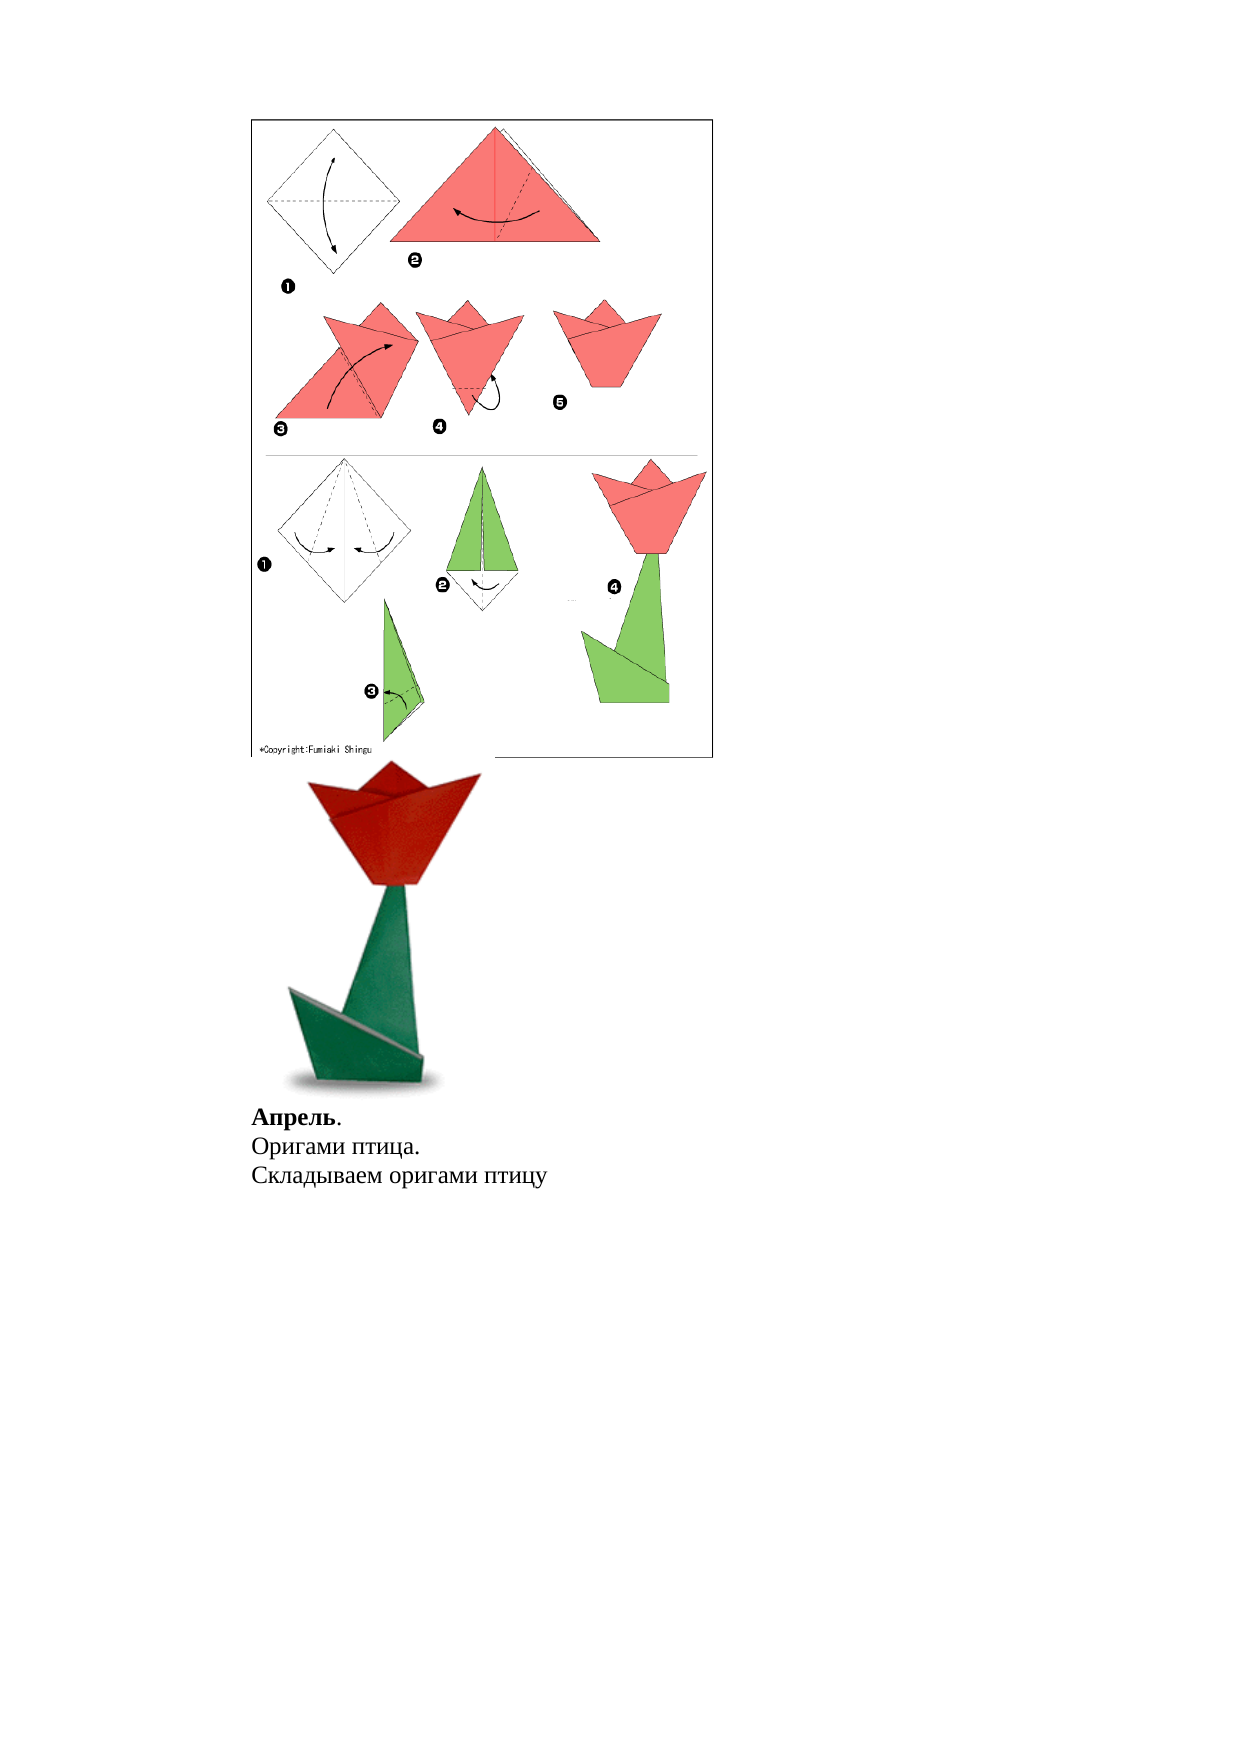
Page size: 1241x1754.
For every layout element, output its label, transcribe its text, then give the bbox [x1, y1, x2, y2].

text Оригами птица. [177, 1131, 1152, 1160]
picture [251, 118, 714, 1103]
text Складываем оригами птицу [177, 1160, 1152, 1189]
text Апрель. [177, 1102, 1152, 1131]
